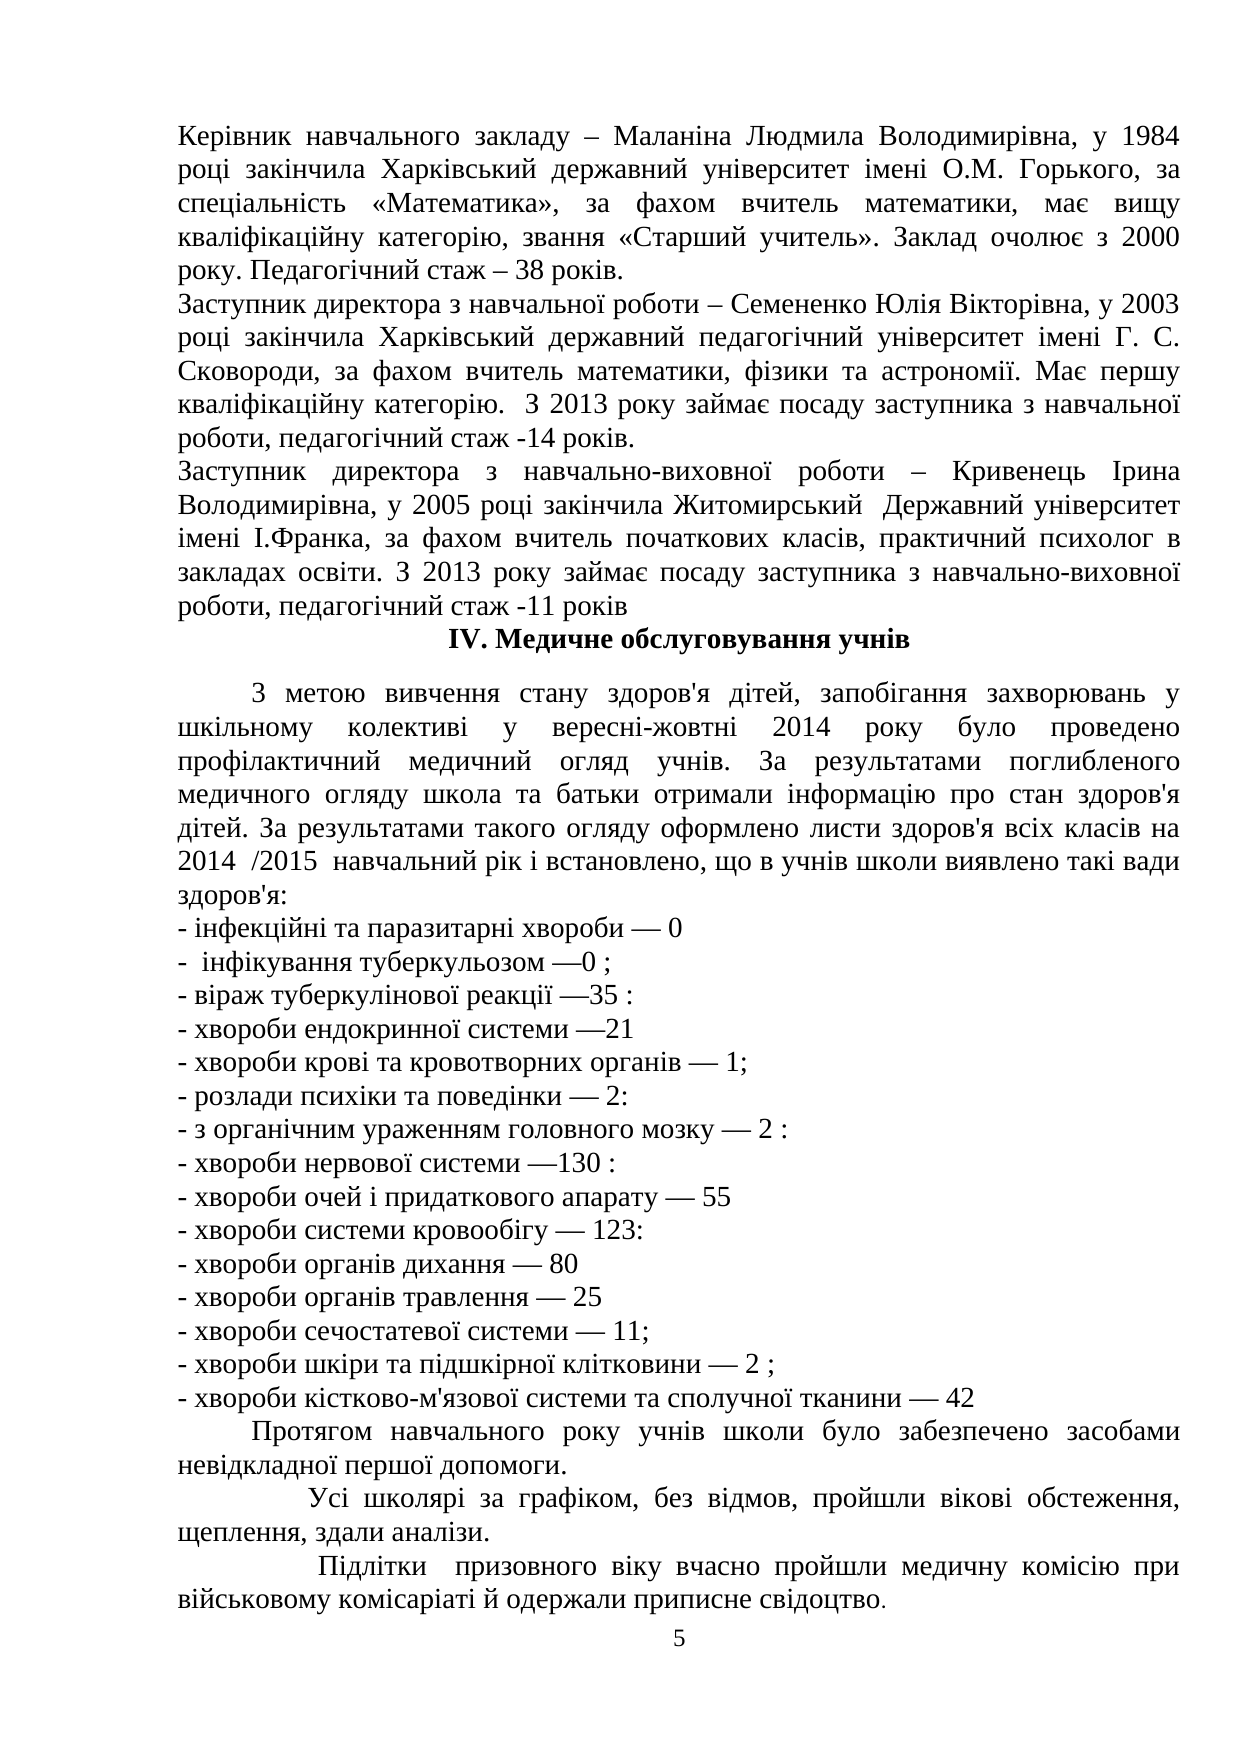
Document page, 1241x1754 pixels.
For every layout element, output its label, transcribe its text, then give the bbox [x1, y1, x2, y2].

text - інфекційні та паразитарні хвороби — 0 [177, 910, 1181, 944]
text - хвороби ендокринної системи —21 [177, 1011, 1181, 1044]
text Усі школярі за графіком, без відмов, пройшли вікові обстеження, щеплення, здали аналізи. [177, 1481, 1181, 1548]
text Заступник директора з навчально-виховної роботи – Кривенець Ірина Володимирівна, у 2005 році закінчила Житомирський Державний університет імені І.Франка, за фахом вчитель початкових класів, практичний психолог в закладах освіти. З 2013 року займає посаду заступника з навчально-виховної роботи, педагогічний стаж -11 років [177, 453, 1181, 621]
text - хвороби органів дихання — 80 [177, 1246, 1181, 1279]
text - хвороби очей і придаткового апарату — 55 [177, 1179, 1181, 1212]
text - хвороби крові та кровотворних органів — 1; [177, 1044, 1181, 1078]
text Підлітки призовного віку вчасно пройшли медичну комісію при військовому комісаріаті й одержали приписне свідоцтво. [177, 1548, 1181, 1615]
text - з органічним ураженням головного мозку — 2 : [177, 1112, 1181, 1145]
text - інфікування туберкульозом —0 ; [177, 944, 1181, 977]
text - хвороби нервової системи —130 : [177, 1145, 1181, 1179]
text - розлади психіки та поведінки — 2: [177, 1078, 1181, 1112]
text - хвороби системи кровообігу — 123: [177, 1212, 1181, 1246]
text Керівник навчального закладу – Маланіна Людмила Володимирівна, у 1984 році закінчила Харківський державний університет імені О.М. Горького, за спеціальність «Математика», за фахом вчитель математики, має вищу кваліфікаційну категорію, звання «Старший учитель». Заклад очолює з 2000 року. Педагогічний стаж – 38 років. [177, 118, 1181, 286]
text - хвороби шкіри та підшкірної клітковини — 2 ; [177, 1346, 1181, 1380]
text - віраж туберкулінової реакції —35 : [177, 977, 1181, 1011]
text Заступник директора з навчальної роботи – Семененко Юлія Вікторівна, у 2003 році закінчила Харківський державний педагогічний університет імені Г. С. Сковороди, за фахом вчитель математики, фізики та астрономії. Має першу кваліфікаційну категорію. З 2013 року займає посаду заступника з навчальної роботи, педагогічний стаж -14 років. [177, 286, 1181, 453]
text - хвороби кістково-м'язової системи та сполучної тканини — 42 [177, 1380, 1181, 1413]
text ІV. Медичне обслуговування учнів [177, 621, 1181, 655]
text - хвороби сечостатевої системи — 11; [177, 1313, 1181, 1346]
text Протягом навчального року учнів школи було забезпечено засобами невідкладної першої допомоги. [177, 1413, 1181, 1481]
text - хвороби органів травлення — 25 [177, 1279, 1181, 1313]
text 3 метою вивчення стану здоров'я дітей, запобігання захворювань у шкільному колективі у вересні-жовтні 2014 року було проведено профілактичний медичний огляд учнів. За результатами поглибленого медичного огляду школа та батьки отримали інформацію про стан здоров'я дітей. За результатами такого огляду оформлено листи здоров'я всіх класів на 2014 /2015 навчальний рік і встановлено, що в учнів школи виявлено такі вади здоров'я: [177, 676, 1181, 910]
